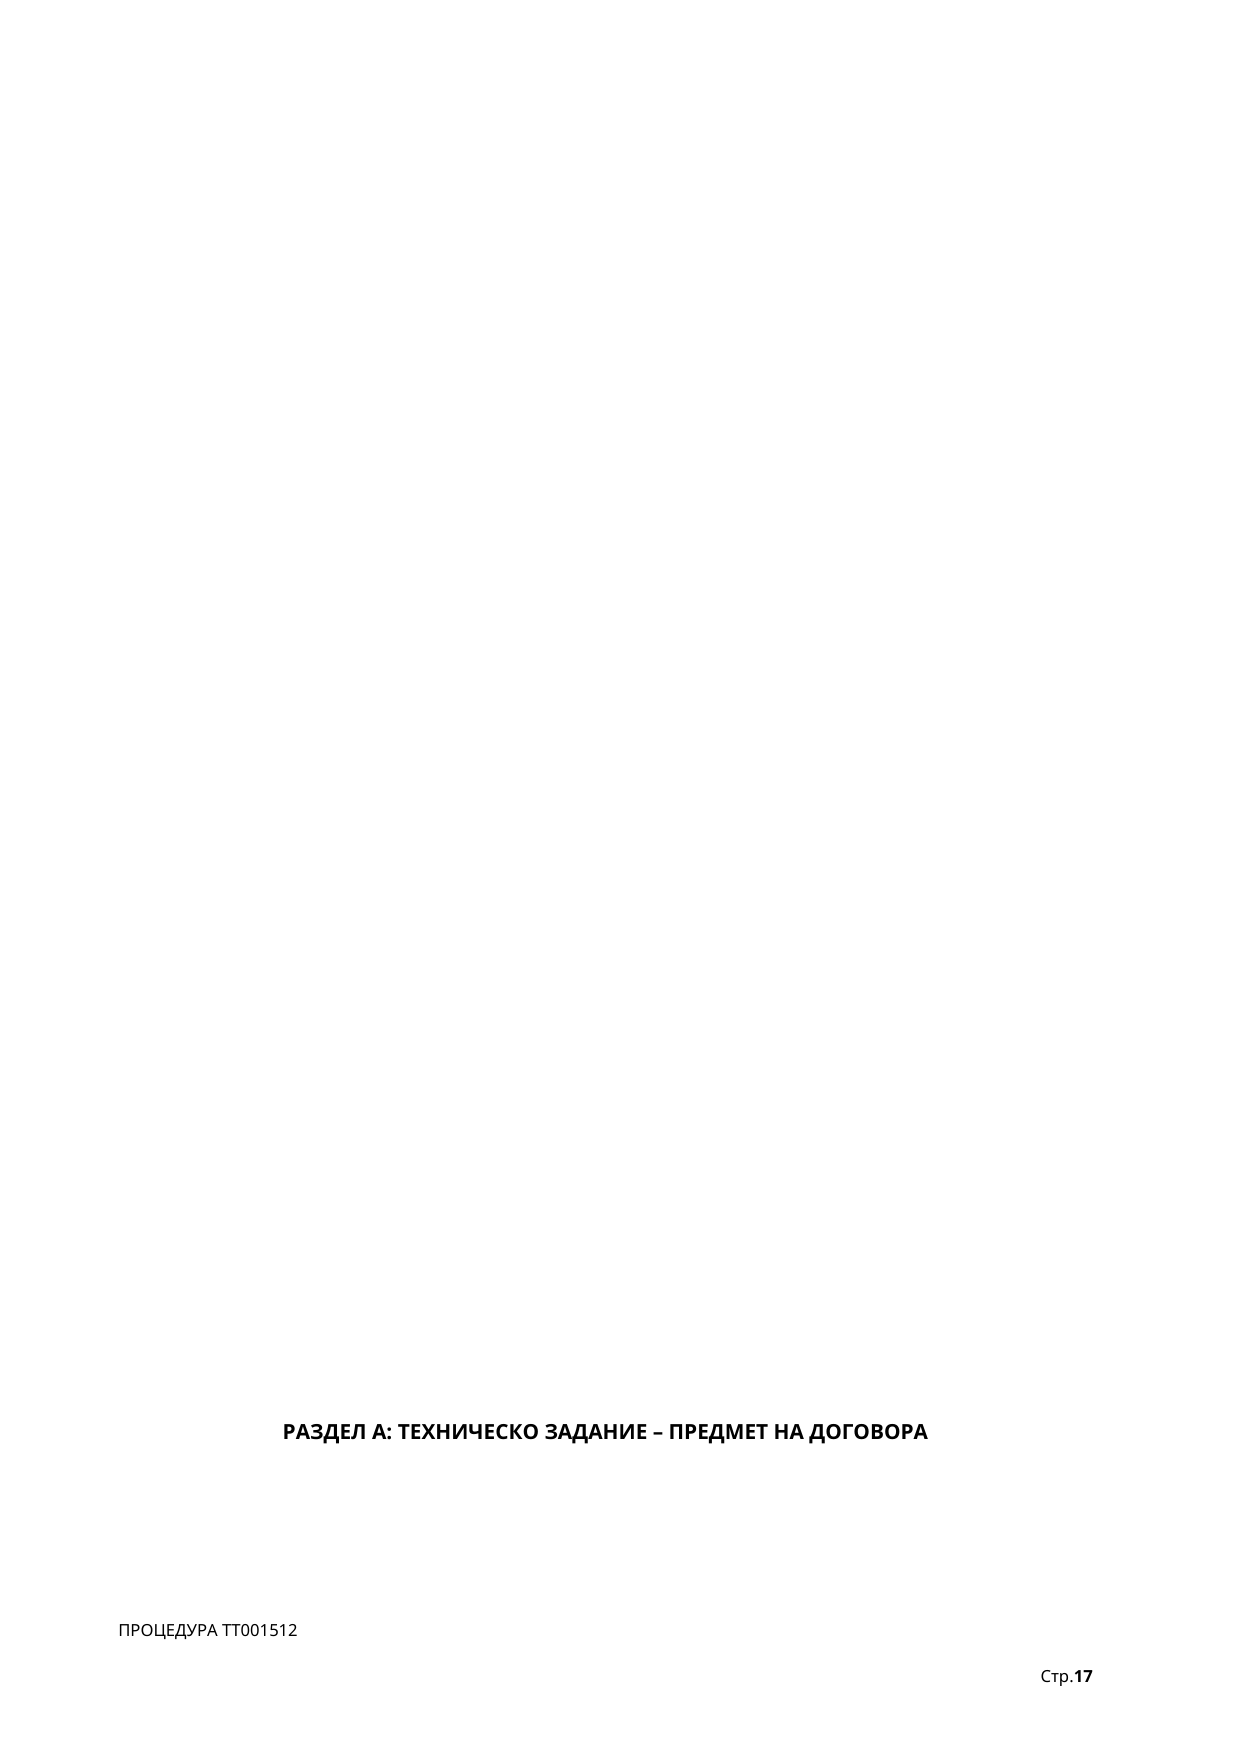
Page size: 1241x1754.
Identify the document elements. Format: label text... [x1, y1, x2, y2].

text РАЗДЕЛ А: ТЕХНИЧЕСКО ЗАДАНИЕ – ПРЕДМЕТ НА ДОГОВОРА [118, 1417, 1092, 1445]
